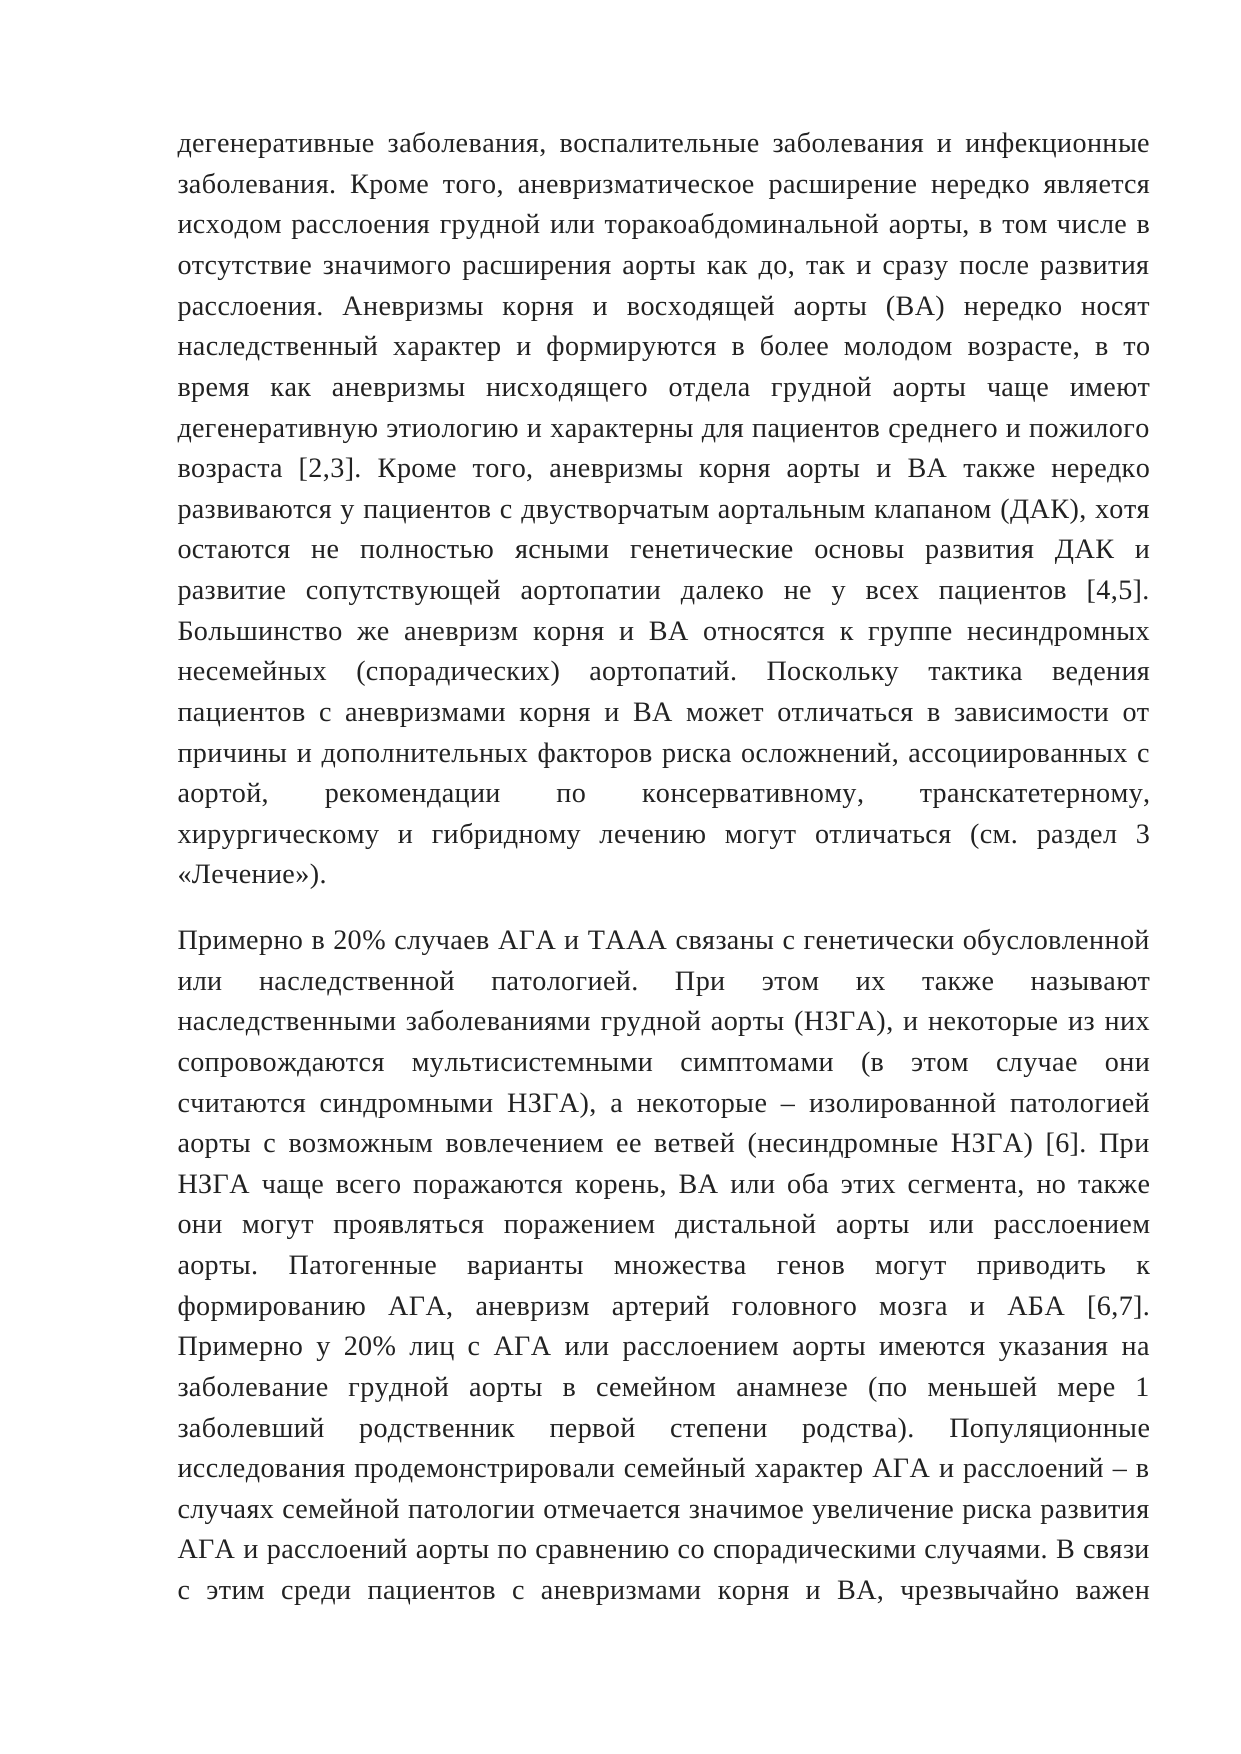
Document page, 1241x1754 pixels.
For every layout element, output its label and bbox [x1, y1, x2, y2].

text [177, 118, 1152, 890]
text [177, 915, 1152, 1606]
